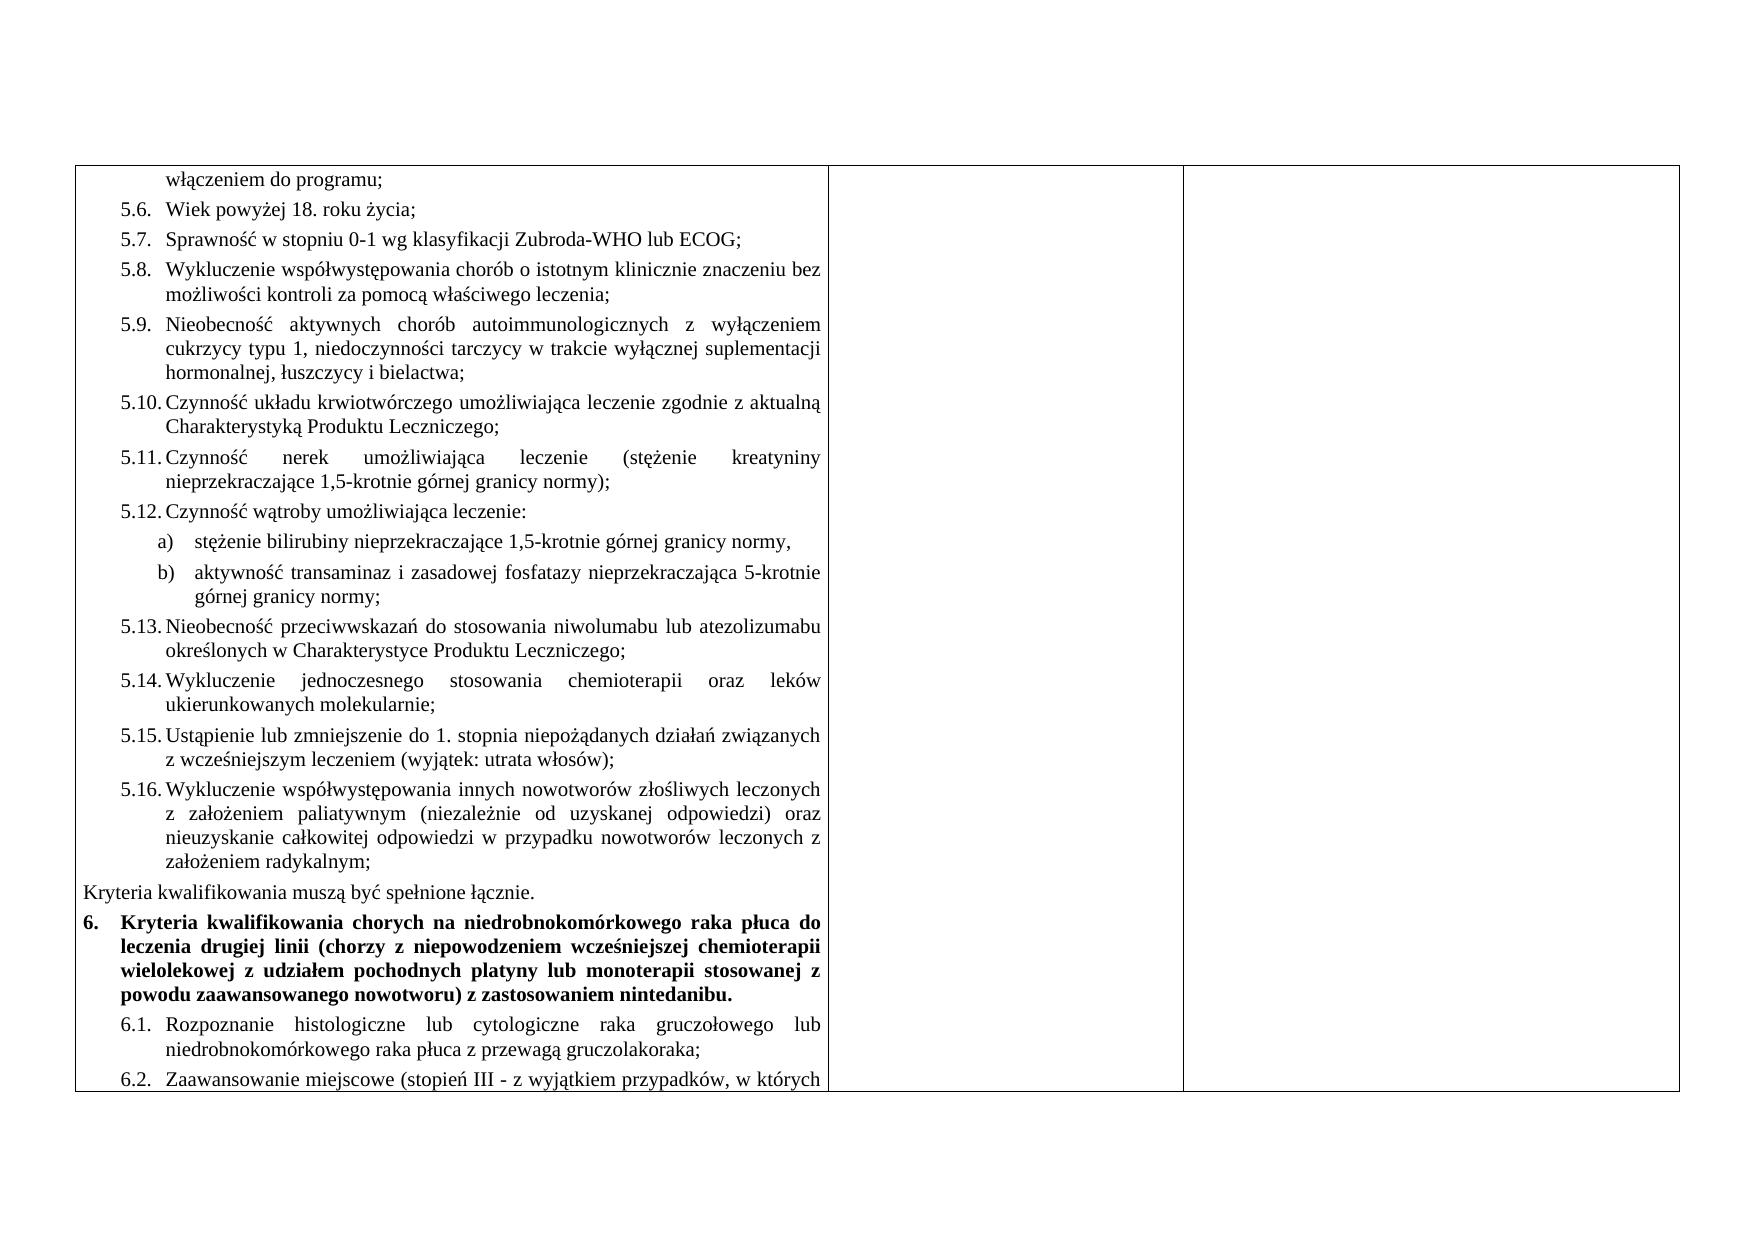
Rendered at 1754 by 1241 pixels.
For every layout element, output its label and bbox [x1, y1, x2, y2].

table_cell [1184, 166, 1679, 1091]
table_cell [829, 166, 1183, 1091]
table_cell [76, 166, 828, 1091]
